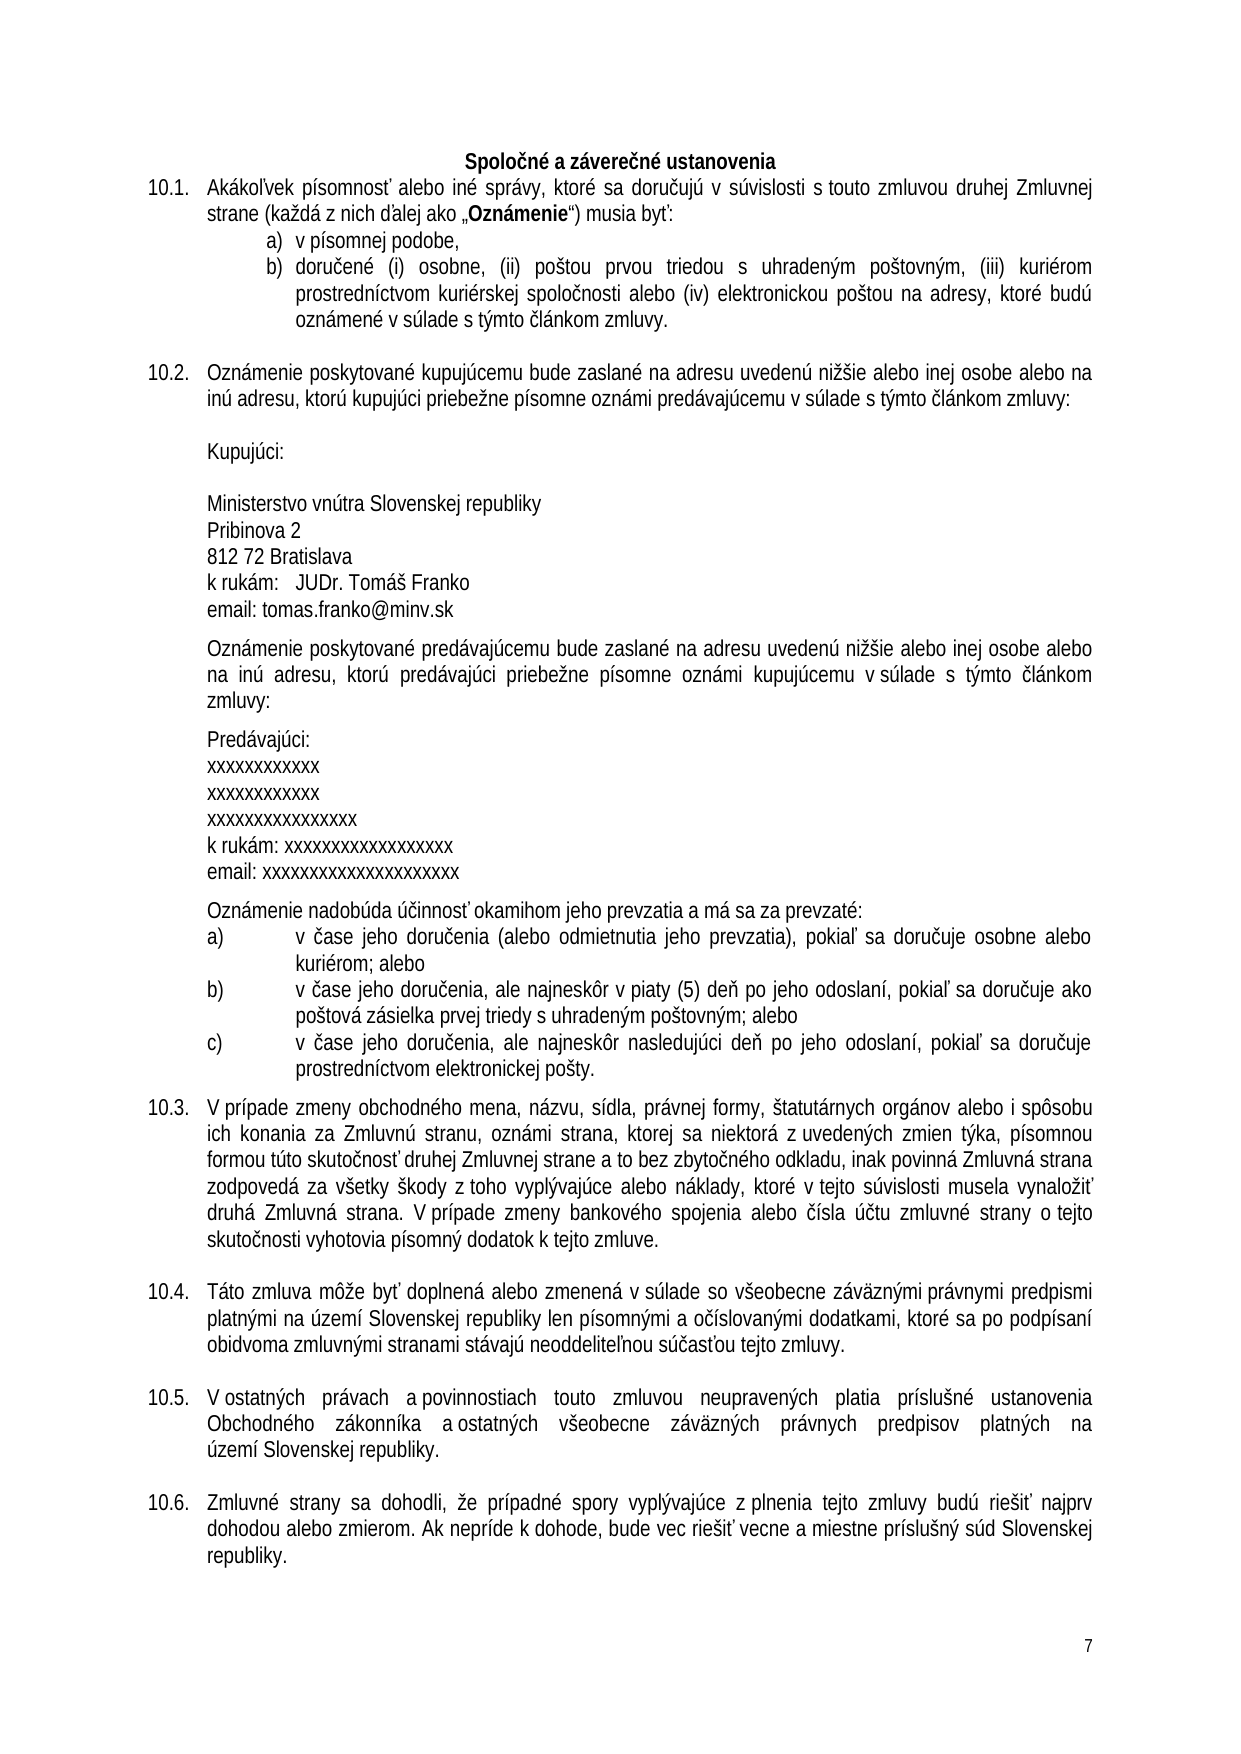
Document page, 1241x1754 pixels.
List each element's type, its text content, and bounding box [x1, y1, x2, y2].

text xxxxxxxxxxxxxxxx [162, 805, 1092, 832]
text xxxxxxxxxxxx [162, 779, 1092, 805]
text email: xxxxxxxxxxxxxxxxxxxxx [148, 858, 1092, 884]
list v písomnej podobe, [266, 227, 1092, 253]
list v čase jeho doručenia, ale najneskôr nasledujúci deň po jeho odoslaní, pokiaľ sa doručuje prostredníctvom elektronickej pošty. [207, 1028, 1092, 1081]
list Akákoľvek písomnosť alebo iné správy, ktoré sa doručujú v súvislosti s touto zmluvou druhej Zmluvnej strane (každá z nich ďalej ako „Oznámenie“) musia byť: [148, 174, 1092, 227]
list doručené (i) osobne, (ii) poštou prvou triedou s uhradeným poštovným, (iii) kuriérom prostredníctvom kuriérskej spoločnosti alebo (iv) elektronickou poštou na adresy, ktoré budú oznámené v súlade s týmto článkom zmluvy. [266, 253, 1092, 332]
text k rukám: xxxxxxxxxxxxxxxxxx [162, 832, 1092, 858]
list Táto zmluva môže byť doplnená alebo zmenená v súlade so všeobecne záväznými právnymi predpismi platnými na území Slovenskej republiky len písomnými a očíslovanými dodatkami, ktoré sa po podpísaní obidvoma zmluvnými stranami stávajú neoddeliteľnou súčasťou tejto zmluvy. [148, 1278, 1092, 1357]
text Kupujúci: [207, 438, 1092, 464]
text k rukám: JUDr. Tomáš Franko [162, 569, 1092, 596]
list Oznámenie nadobúda účinnosť okamihom jeho prevzatia a má sa za prevzaté: [207, 897, 1092, 923]
text Pribinova 2 [162, 517, 1092, 543]
list Predávajúci: [162, 726, 1092, 752]
text Spoločné a záverečné ustanovenia [148, 148, 1092, 174]
list v čase jeho doručenia, ale najneskôr v piaty (5) deň po jeho odoslaní, pokiaľ sa doručuje ako poštová zásielka prvej triedy s uhradeným poštovným; alebo [207, 976, 1092, 1028]
list xxxxxxxxxxxx [162, 752, 1092, 779]
list V ostatných právach a povinnostiach touto zmluvou neupravených platia príslušné ustanovenia Obchodného zákonníka a ostatných všeobecne záväzných právnych predpisov platných na území Slovenskej republiky. [148, 1384, 1092, 1463]
list v čase jeho doručenia (alebo odmietnutia jeho prevzatia), pokiaľ sa doručuje osobne alebo kuriérom; alebo [207, 923, 1092, 976]
list Ministerstvo vnútra Slovenskej republiky [162, 490, 1092, 517]
text email: tomas.franko@minv.sk [148, 596, 1092, 622]
list Oznámenie poskytované kupujúcemu bude zaslané na adresu uvedenú nižšie alebo inej osobe alebo na inú adresu, ktorú kupujúci priebežne písomne oznámi predávajúcemu v súlade s týmto článkom zmluvy: [148, 358, 1092, 411]
list Zmluvné strany sa dohodli, že prípadné spory vyplývajúce z plnenia tejto zmluvy budú riešiť najprv dohodou alebo zmierom. Ak nepríde k dohode, bude vec riešiť vecne a miestne príslušný súd Slovenskej republiky. [148, 1489, 1092, 1568]
text Oznámenie poskytované predávajúcemu bude zaslané na adresu uvedenú nižšie alebo inej osobe alebo na inú adresu, ktorú predávajúci priebežne písomne oznámi kupujúcemu v súlade s týmto článkom zmluvy: [207, 634, 1092, 714]
text 812 72 Bratislava [162, 543, 1092, 569]
list V prípade zmeny obchodného mena, názvu, sídla, právnej formy, štatutárnych orgánov alebo i spôsobu ich konania za Zmluvnú stranu, oznámi strana, ktorej sa niektorá z uvedených zmien týka, písomnou formou túto skutočnosť druhej Zmluvnej strane a to bez zbytočného odkladu, inak povinná Zmluvná strana zodpovedá za všetky škody z toho vyplývajúce alebo náklady, ktoré v tejto súvislosti musela vynaložiť druhá Zmluvná strana. V prípade zmeny bankového spojenia alebo čísla účtu zmluvné strany o tejto skutočnosti vyhotovia písomný dodatok k tejto zmluve. [148, 1094, 1092, 1252]
